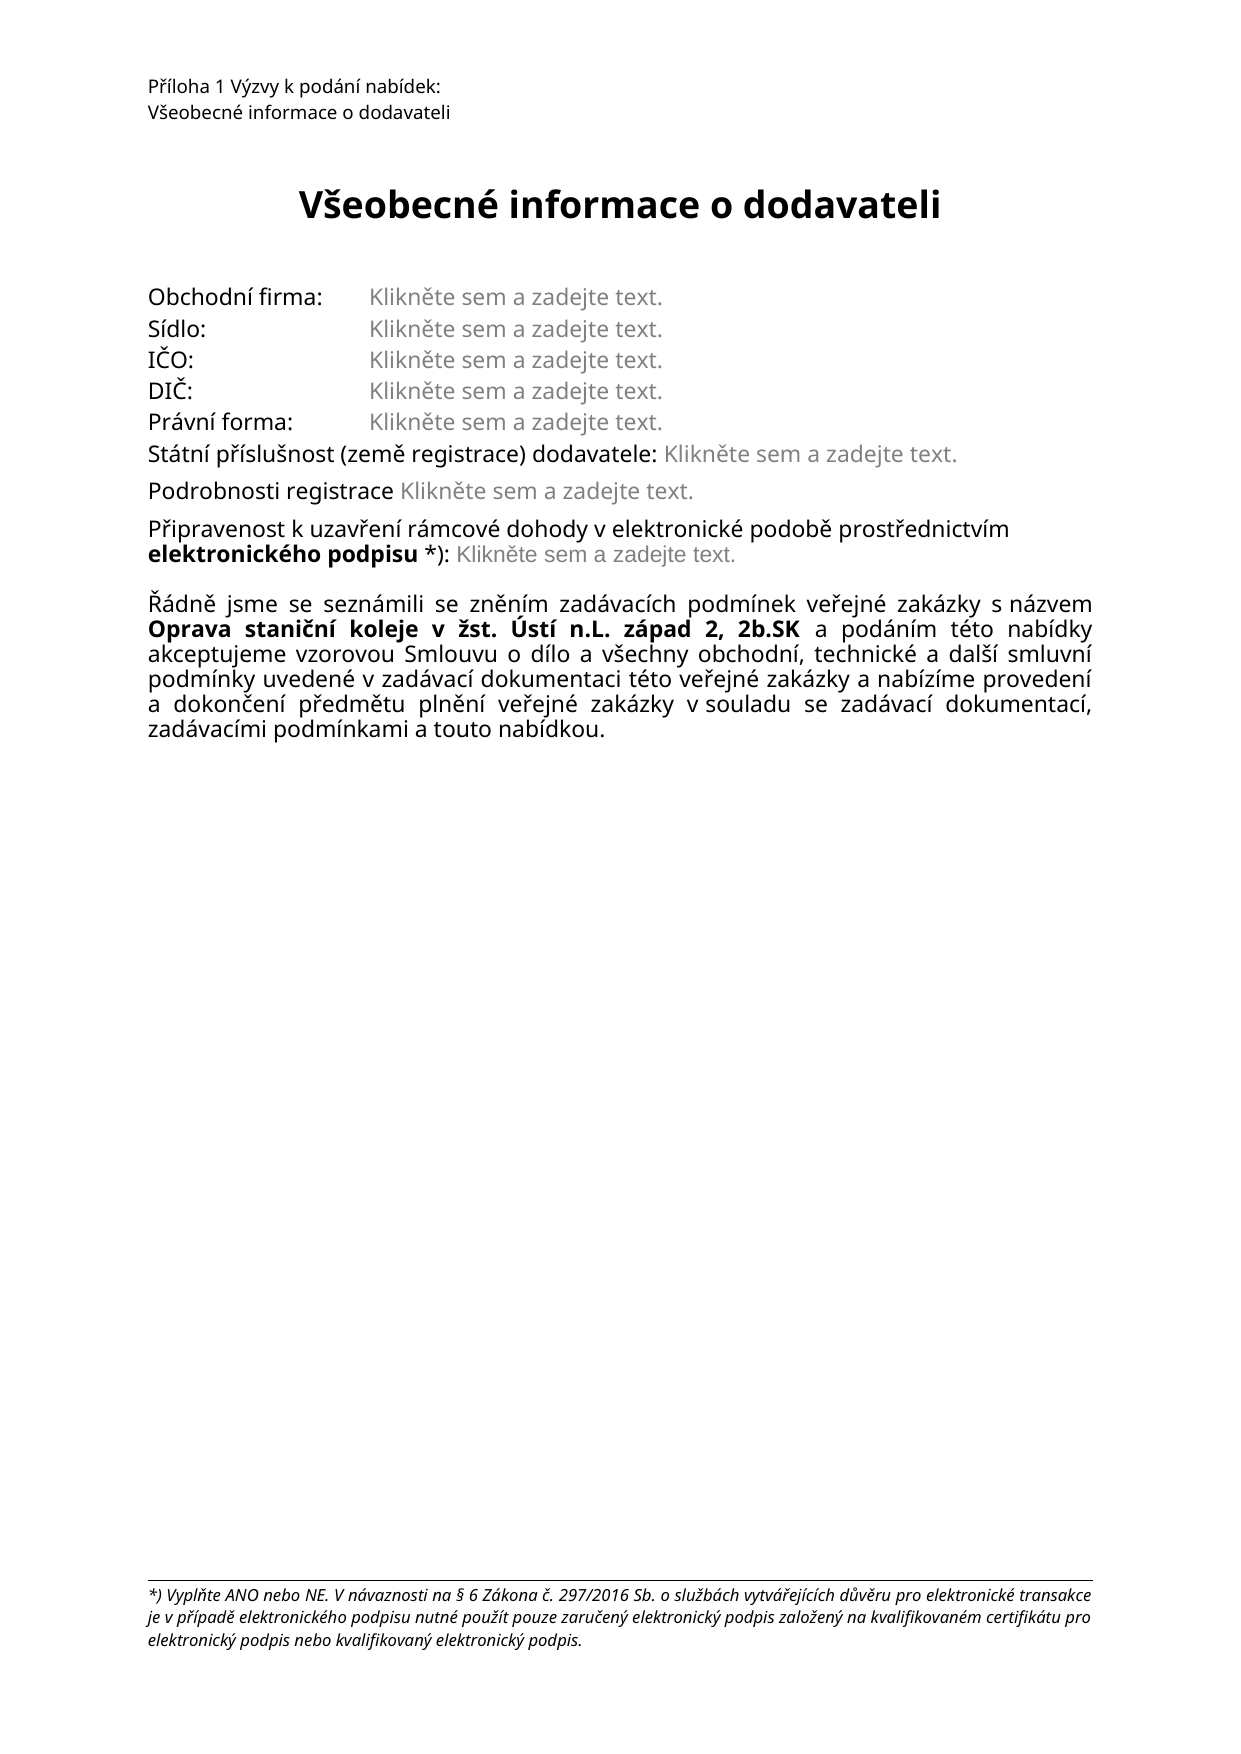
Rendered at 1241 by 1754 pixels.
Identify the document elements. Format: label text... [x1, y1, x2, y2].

text Státní příslušnost (země registrace) dodavatele: [148, 442, 1093, 467]
text IČO: [148, 348, 1093, 373]
text Právní forma: [148, 411, 1093, 436]
text Připravenost k uzavření rámcové dohody v elektronické podobě prostřednictvím elektronického podpisu *): [148, 517, 1093, 567]
text Sídlo: [148, 317, 1093, 342]
text Podrobnosti registrace [148, 479, 1093, 504]
text DIČ: [148, 379, 1093, 404]
text Obchodní firma: [148, 286, 1093, 311]
text Řádně jsme se seznámili se zněním zadávacích podmínek veřejné zakázky s názvem Oprava staniční koleje v žst. Ústí n.L. západ 2, 2b.SK a podáním této nabídky akceptujeme vzorovou Smlouvu o dílo a všechny obchodní, technické a další smluvní podmínky uvedené v zadávací dokumentaci této veřejné zakázky a nabízíme provedení a dokončení předmětu plnění veřejné zakázky v souladu se zadávací dokumentací, zadávacími podmínkami a touto nabídkou. [148, 592, 1093, 742]
title Všeobecné informace o dodavateli [148, 178, 1093, 229]
